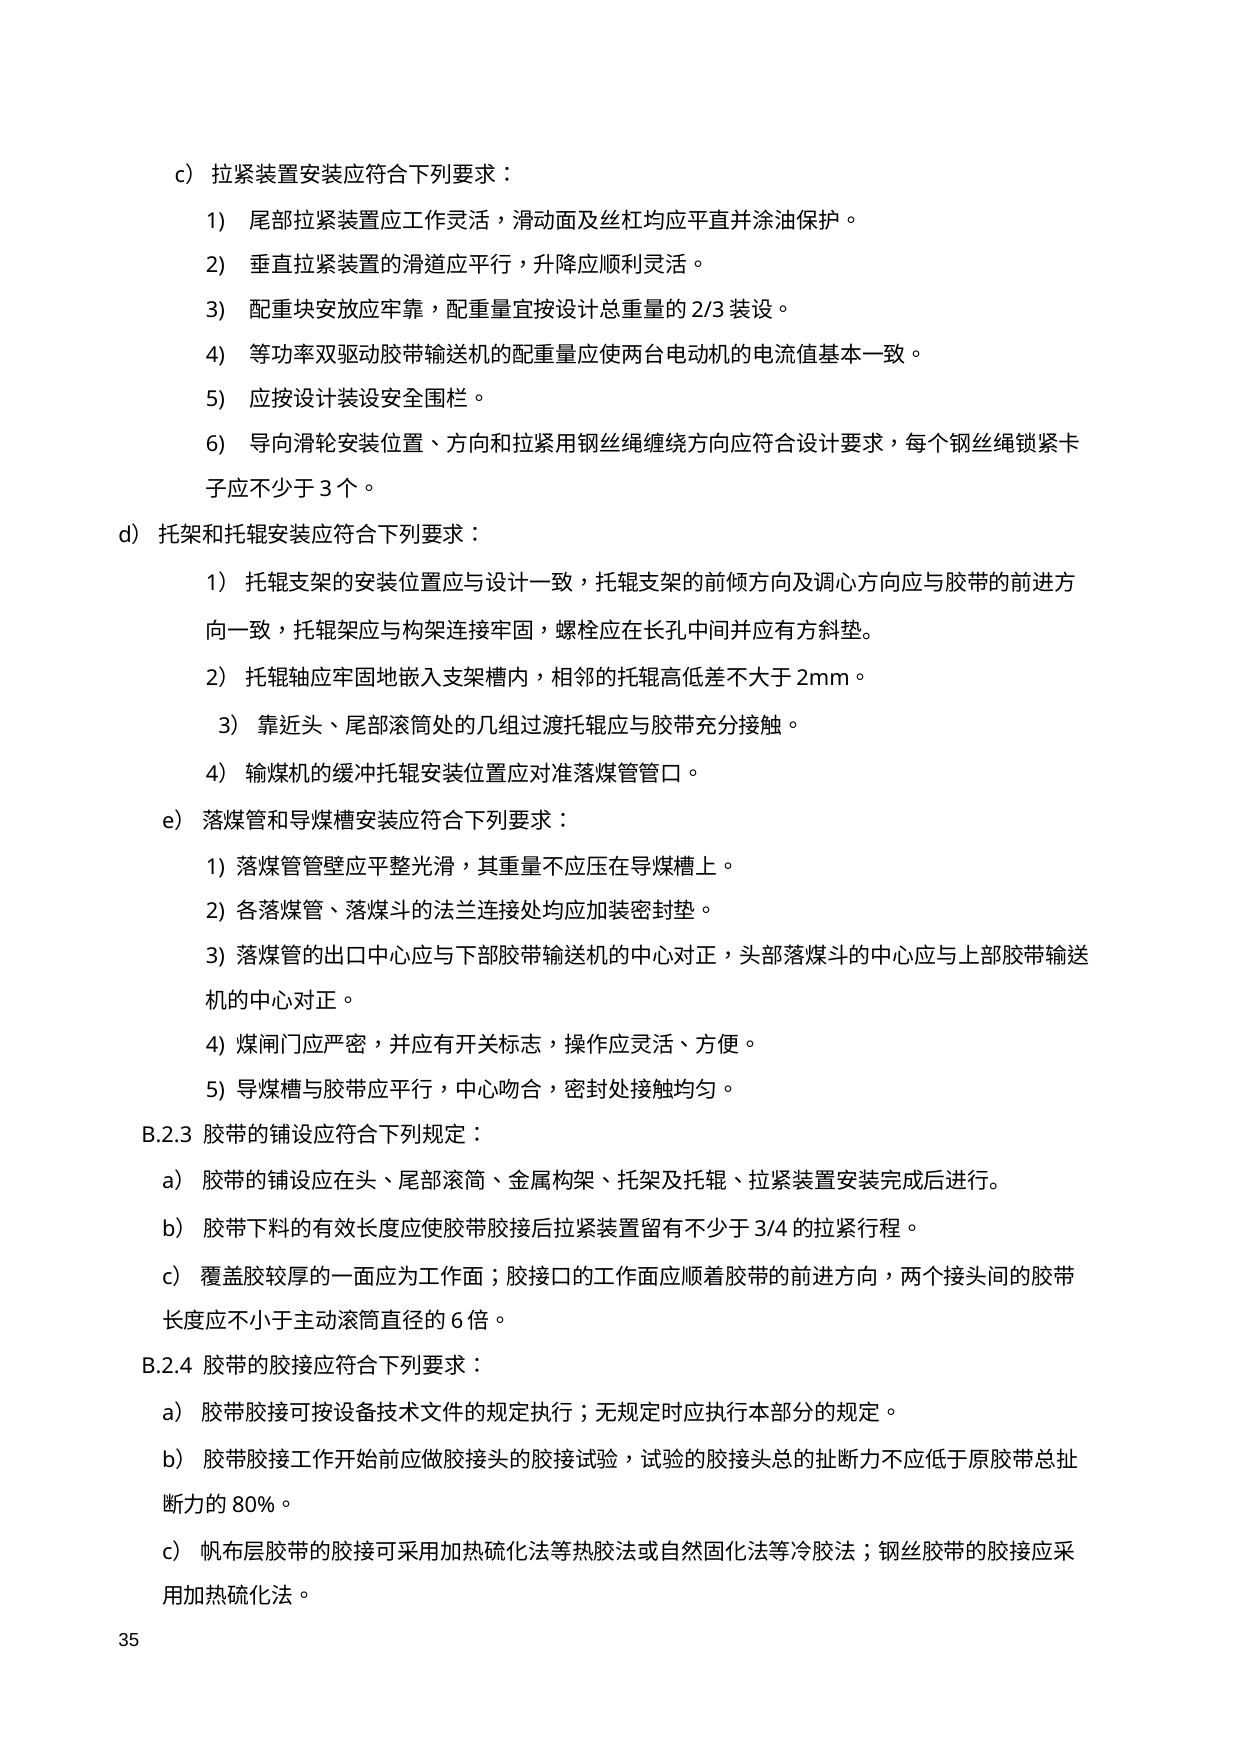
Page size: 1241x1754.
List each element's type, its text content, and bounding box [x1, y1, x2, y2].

text a） 胶带胶接可按设备技术文件的规定执行；无规定时应执行本部分的规定。 [118, 1395, 1093, 1427]
text e） 落煤管和导煤槽安装应符合下列要求： [118, 803, 1093, 835]
text 5) 导煤槽与胶带应平行，中心吻合，密封处接触均匀。 [118, 1074, 1093, 1104]
list 各落煤管、落煤斗的法兰连接处均应加装密封垫。 [118, 895, 1093, 925]
text B.2.4 胶带的胶接应符合下列要求： [131, 1350, 1093, 1380]
list 胶带的铺设应在头、尾部滚简、金属构架、托架及托辊、拉紧装置安装完成后进行。 [162, 1163, 1093, 1195]
text b） 胶带胶接工作开始前应做胶接头的胶接试验，试验的胶接头总的扯断力不应低于原胶带总扯断力的80%。 [162, 1442, 1093, 1519]
text 2） 托辊轴应牢固地嵌入支架槽内，相邻的托辊高低差不大于2mm。 [118, 660, 1093, 692]
text 1） 托辊支架的安装位置应与设计一致，托辊支架的前倾方向及调心方向应与胶带的前进方向一致，托辊架应与构架连接牢固，螺栓应在长孔中间并应有方斜垫。 [206, 565, 1093, 644]
text 3） 靠近头、尾部滚筒处的几组过渡托辊应与胶带充分接触。 [131, 708, 1093, 740]
text c） 拉紧装置安装应符合下列要求： [131, 157, 1093, 189]
list 导向滑轮安装位置、方向和拉紧用钢丝绳缠绕方向应符合设计要求，每个钢丝绳锁紧卡子应不少于3个。 [206, 428, 1093, 503]
list 等功率双驱动胶带输送机的配重量应使两台电动机的电流值基本一致。 [162, 339, 1093, 368]
list 尾部拉紧装置应工作灵活，滑动面及丝杠均应平直并涂油保护。 [162, 205, 1093, 234]
list 落煤管的出口中心应与下部胶带输送机的中心对正，头部落煤斗的中心应与上部胶带输送机的中心对正。 [206, 940, 1093, 1014]
text B.2.3 胶带的铺设应符合下列规定： [131, 1119, 1093, 1149]
list 配重块安放应牢靠，配重量宜按设计总重量的2/3装设。 [162, 294, 1093, 324]
list 垂直拉紧装置的滑道应平行，升降应顺利灵活。 [162, 249, 1093, 279]
list 应按设计装设安全围栏。 [162, 383, 1093, 413]
text c） 帆布层胶带的胶接可采用加热硫化法等热胶法或自然固化法等冷胶法；钢丝胶带的胶接应采用加热硫化法。 [162, 1534, 1093, 1610]
text b） 胶带下料的有效长度应使胶带胶接后拉紧装置留有不少于3/4的拉紧行程。 [118, 1211, 1093, 1243]
text c） 覆盖胶较厚的一面应为工作面；胶接口的工作面应顺着胶带的前进方向，两个接头间的胶带长度应不小于主动滚筒直径的6倍。 [162, 1259, 1093, 1335]
list 落煤管管壁应平整光滑，其重量不应压在导煤槽上。 [118, 851, 1093, 881]
text 4） 输煤机的缓冲托辊安装位置应对准落煤管管口。 [118, 756, 1093, 787]
list d） 托架和托辊安装应符合下列要求： [118, 517, 1093, 549]
text 4) 煤闸门应严密，并应有开关标志，操作应灵活、方便。 [118, 1029, 1093, 1059]
